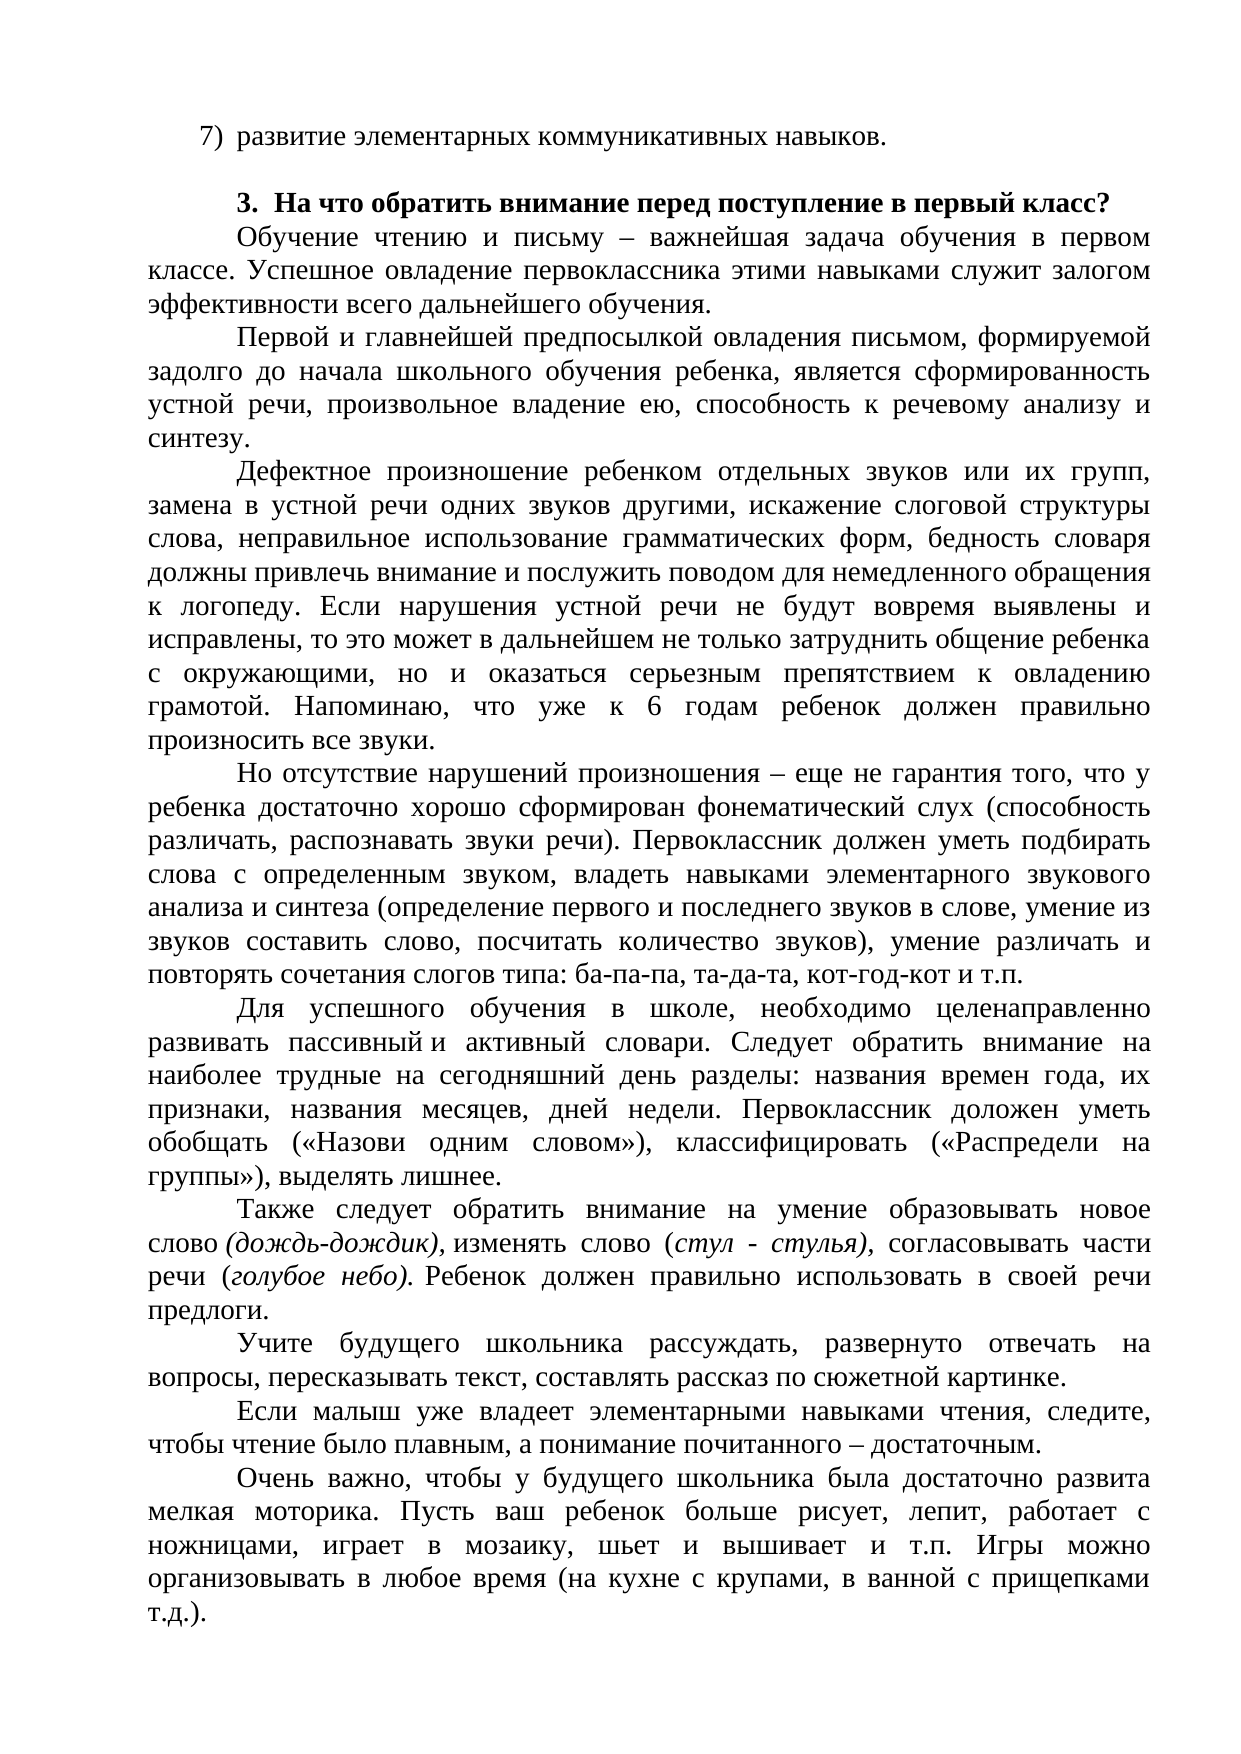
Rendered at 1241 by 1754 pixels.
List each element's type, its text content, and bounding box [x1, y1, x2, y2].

text Дефектное произношение ребенком отдельных звуков или их групп, замена в устной речи одних звуков другими, искажение слоговой структуры слова, неправильное использование грамматических форм, бедность словаря должны привлечь внимание и послужить поводом для немедленного обращения к логопеду. Если нарушения устной речи не будут вовремя выявлены и исправлены, то это может в дальнейшем не только затруднить общение ребенка с окружающими, но и оказаться серьезным препятствием к овладению грамотой. Напоминаю, что уже к 6 годам ребенок должен правильно произносить все звуки. [148, 453, 1152, 755]
list развитие элементарных коммуникативных навыков. [199, 118, 1152, 152]
text Также следует обратить внимание на умение образовывать новое слово (дождь-дождик), изменять слово (стул - стулья), согласовывать части речи (голубое небо). Ребенок должен правильно использовать в своей речи предлоги. [148, 1191, 1152, 1326]
list На что обратить внимание перед поступление в первый класс? [236, 185, 1152, 219]
text Обучение чтению и письму – важнейшая задача обучения в первом классе. Успешное овладение первоклассника этими навыками служит залогом эффективности всего дальнейшего обучения. [148, 219, 1152, 319]
text Для успешного обучения в школе, необходимо целенаправленно развивать пассивный и активный словари. Следует обратить внимание на наиболее трудные на сегодняшний день разделы: названия времен года, их признаки, названия месяцев, дней недели. Первоклассник доложен уметь обобщать («Назови одним словом»), классифицировать («Распредели на группы»), выделять лишнее. [148, 990, 1152, 1191]
text Первой и главнейшей предпосылкой овладения письмом, формируемой задолго до начала школьного обучения ребенка, является сформированность устной речи, произвольное владение ею, способность к речевому анализу и синтезу. [148, 319, 1152, 453]
text Очень важно, чтобы у будущего школьника была достаточно развита мелкая моторика. Пусть ваш ребенок больше рисует, лепит, работает с ножницами, играет в мозаику, шьет и вышивает и т.п. Игры можно организовывать в любое время (на кухне с крупами, в ванной с прищепками т.д.). [148, 1460, 1152, 1627]
text Учите будущего школьника рассуждать, развернуто отвечать на вопросы, пересказывать текст, составлять рассказ по сюжетной картинке. [148, 1326, 1152, 1393]
text Но отсутствие нарушений произношения – еще не гарантия того, что у ребенка достаточно хорошо сформирован фонематический слух (способность различать, распознавать звуки речи). Первоклассник должен уметь подбирать слова с определенным звуком, владеть навыками элементарного звукового анализа и синтеза (определение первого и последнего звуков в слове, умение из звуков составить слово, посчитать количество звуков), умение различать и повторять сочетания слогов типа: ба-па-па, та-да-та, кот-год-кот и т.п. [148, 755, 1152, 990]
text Если малыш уже владеет элементарными навыками чтения, следите, чтобы чтение было плавным, а понимание почитанного – достаточным. [148, 1393, 1152, 1460]
